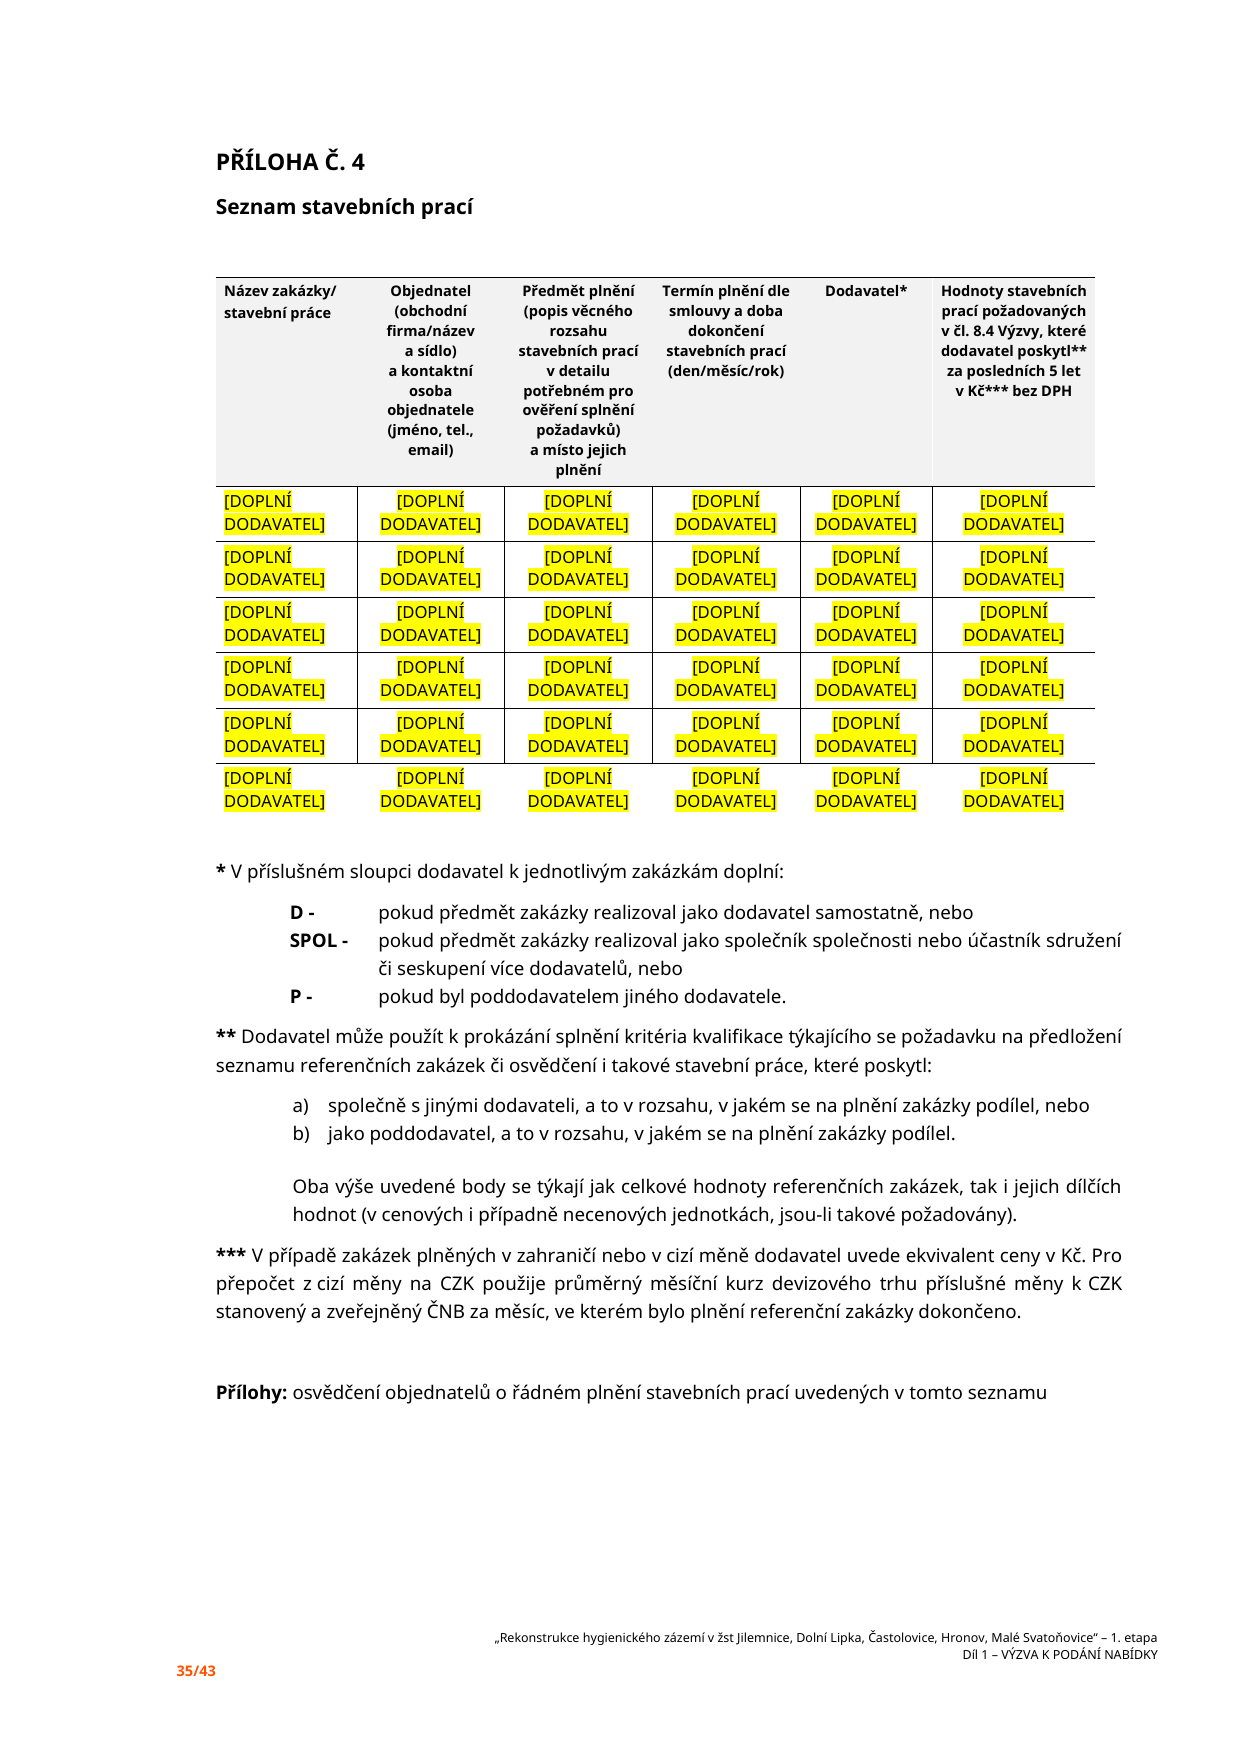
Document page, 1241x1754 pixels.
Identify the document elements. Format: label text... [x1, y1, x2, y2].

table_cell [DOPLNÍ DODAVATEL] [933, 487, 1095, 541]
table_cell [DOPLNÍ DODAVATEL] [800, 764, 932, 818]
table_cell [DOPLNÍ DODAVATEL] [505, 709, 652, 763]
text Oba výše uvedené body se týkají jak celkové hodnoty referenčních zakázek, tak i jejich dílčích hodnot (v cenových i případně necenových jednotkách, jsou-li takové požadovány). [292, 1173, 1122, 1227]
table_cell [DOPLNÍ DODAVATEL] [358, 653, 504, 707]
table_cell [DOPLNÍ DODAVATEL] [801, 709, 932, 763]
table_cell [DOPLNÍ DODAVATEL] [801, 653, 932, 707]
table_cell [DOPLNÍ DODAVATEL] [801, 542, 932, 597]
table_header Název zakázky/ stavební práce [216, 278, 357, 486]
text *** V případě zakázek plněných v zahraničí nebo v cizí měně dodavatel uvede ekvivalent ceny v Kč. Pro přepočet z cizí měny na CZK použije průměrný měsíční kurz devizového trhu příslušné měny k CZK stanovený a zveřejněný ČNB za měsíc, ve kterém bylo plnění referenční zakázky dokončeno. [216, 1242, 1122, 1323]
table_cell [DOPLNÍ DODAVATEL] [933, 542, 1095, 597]
table_header Objednatel (obchodní firma/název a sídlo) a kontaktní osoba objednatele (jméno, tel., email) [357, 278, 504, 486]
table_cell [DOPLNÍ DODAVATEL] [505, 542, 652, 597]
table_cell [DOPLNÍ DODAVATEL] [801, 598, 932, 652]
table_cell [DOPLNÍ DODAVATEL] [653, 598, 800, 652]
table_cell [DOPLNÍ DODAVATEL] [358, 542, 504, 597]
list společně s jinými dodavateli, a to v rozsahu, v jakém se na plnění zakázky podílel, nebo [292, 1092, 1122, 1118]
table_cell [DOPLNÍ DODAVATEL] [653, 709, 800, 763]
table_cell [DOPLNÍ DODAVATEL] [653, 542, 800, 597]
table_cell [DOPLNÍ DODAVATEL] [505, 653, 652, 707]
table_cell [DOPLNÍ DODAVATEL] [933, 709, 1095, 763]
table_cell [DOPLNÍ DODAVATEL] [216, 487, 357, 541]
table_cell [DOPLNÍ DODAVATEL] [358, 709, 504, 763]
table_cell [DOPLNÍ DODAVATEL] [216, 653, 357, 707]
table_header Dodavatel* [800, 278, 932, 486]
list jako poddodavatel, a to v rozsahu, v jakém se na plnění zakázky podílel. [292, 1120, 1122, 1146]
table_cell [DOPLNÍ DODAVATEL] [216, 709, 357, 763]
table_cell [DOPLNÍ DODAVATEL] [652, 764, 800, 818]
table_cell [DOPLNÍ DODAVATEL] [216, 764, 357, 818]
table_header Termín plnění dle smlouvy a doba dokončení stavebních prací (den/měsíc/rok) [652, 278, 800, 486]
table_cell [DOPLNÍ DODAVATEL] [216, 542, 357, 597]
table_cell [DOPLNÍ DODAVATEL] [801, 487, 932, 541]
table_cell [DOPLNÍ DODAVATEL] [357, 764, 504, 818]
text Seznam stavebních prací [216, 192, 1122, 221]
table_cell [DOPLNÍ DODAVATEL] [933, 598, 1095, 652]
table_cell [DOPLNÍ DODAVATEL] [933, 653, 1095, 707]
table_cell [DOPLNÍ DODAVATEL] [505, 598, 652, 652]
text D - pokud předmět zakázky realizoval jako dodavatel samostatně, nebo [289, 899, 1122, 925]
table_cell [DOPLNÍ DODAVATEL] [504, 764, 652, 818]
table_cell [DOPLNÍ DODAVATEL] [505, 487, 652, 541]
text SPOL - pokud předmět zakázky realizoval jako společník společnosti nebo účastník sdružení či seskupení více dodavatelů, nebo [289, 927, 1122, 981]
text Přílohy: osvědčení objednatelů o řádném plnění stavebních prací uvedených v tomto seznamu [216, 1379, 1122, 1404]
text ** Dodavatel může použít k prokázání splnění kritéria kvalifikace týkajícího se požadavku na předložení seznamu referenčních zakázek či osvědčení i takové stavební práce, které poskytl: [216, 1024, 1122, 1077]
table_cell [DOPLNÍ DODAVATEL] [358, 598, 504, 652]
text * V příslušném sloupci dodavatel k jednotlivým zakázkám doplní: [216, 859, 1122, 884]
table_header Hodnoty stavebních prací požadovaných v čl. 8.4 Výzvy, které dodavatel poskytl** za posledních 5 let v Kč*** bez DPH [933, 278, 1095, 486]
table_cell [DOPLNÍ DODAVATEL] [358, 487, 504, 541]
table_cell [DOPLNÍ DODAVATEL] [653, 653, 800, 707]
table_header Předmět plnění (popis věcného rozsahu stavebních prací v detailu potřebném pro ověření splnění požadavků) a místo jejich plnění [504, 278, 652, 486]
text Příloha č. 4 [216, 146, 1122, 177]
table_cell [DOPLNÍ DODAVATEL] [653, 487, 800, 541]
text P - pokud byl poddodavatelem jiného dodavatele. [289, 983, 1122, 1009]
table_cell [DOPLNÍ DODAVATEL] [216, 598, 357, 652]
table_cell [DOPLNÍ DODAVATEL] [933, 764, 1095, 818]
